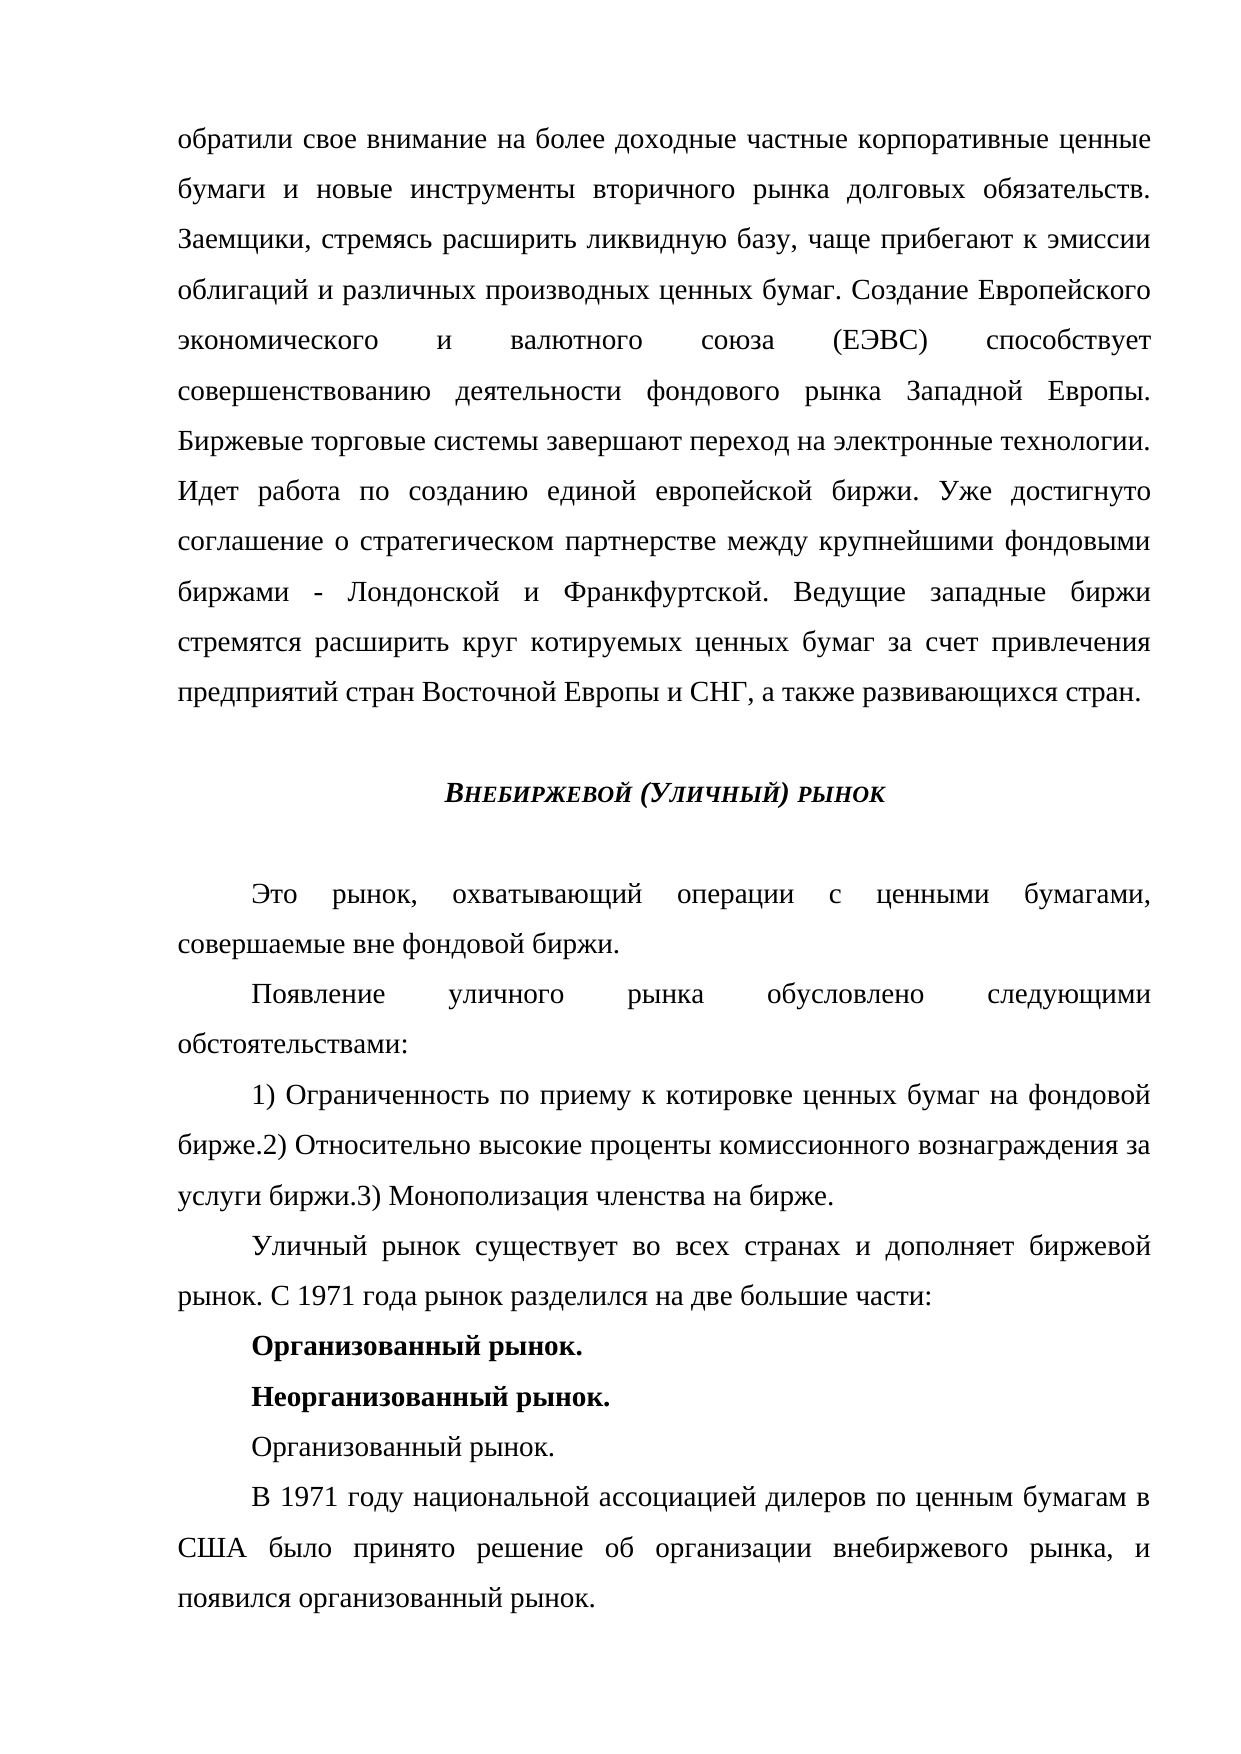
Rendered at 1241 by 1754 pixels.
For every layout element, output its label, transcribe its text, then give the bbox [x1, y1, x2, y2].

text Уличный рынок существует во всех странах и дополняет биржевой рынок. С 1971 года рынок разделился на две большие части: [177, 1228, 1152, 1312]
text Организованный рынок. [177, 1429, 1152, 1463]
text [177, 121, 1152, 708]
text Появление уличного рынка обусловлено следующими обстоятельствами: [177, 976, 1152, 1060]
text Неорганизованный рынок. [177, 1379, 1152, 1412]
text Это рынок, охватывающий операции с ценными бумагами, совершаемые вне фондовой биржи. [177, 876, 1152, 959]
subtitle Внебиржевой (Уличный) рынок [177, 775, 1152, 809]
text Организованный рынок. [177, 1328, 1152, 1362]
text 1) Ограниченность по приему к котировке ценных бумаг на фондовой бирже.2) Относительно высокие проценты комиссионного вознаграждения за услуги биржи.3) Монополизация членства на бирже. [177, 1077, 1152, 1211]
text В 1971 году национальной ассоциацией дилеров по ценным бумагам в США было принято решение об организации внебиржевого рынка, и появился организованный рынок. [177, 1479, 1152, 1614]
